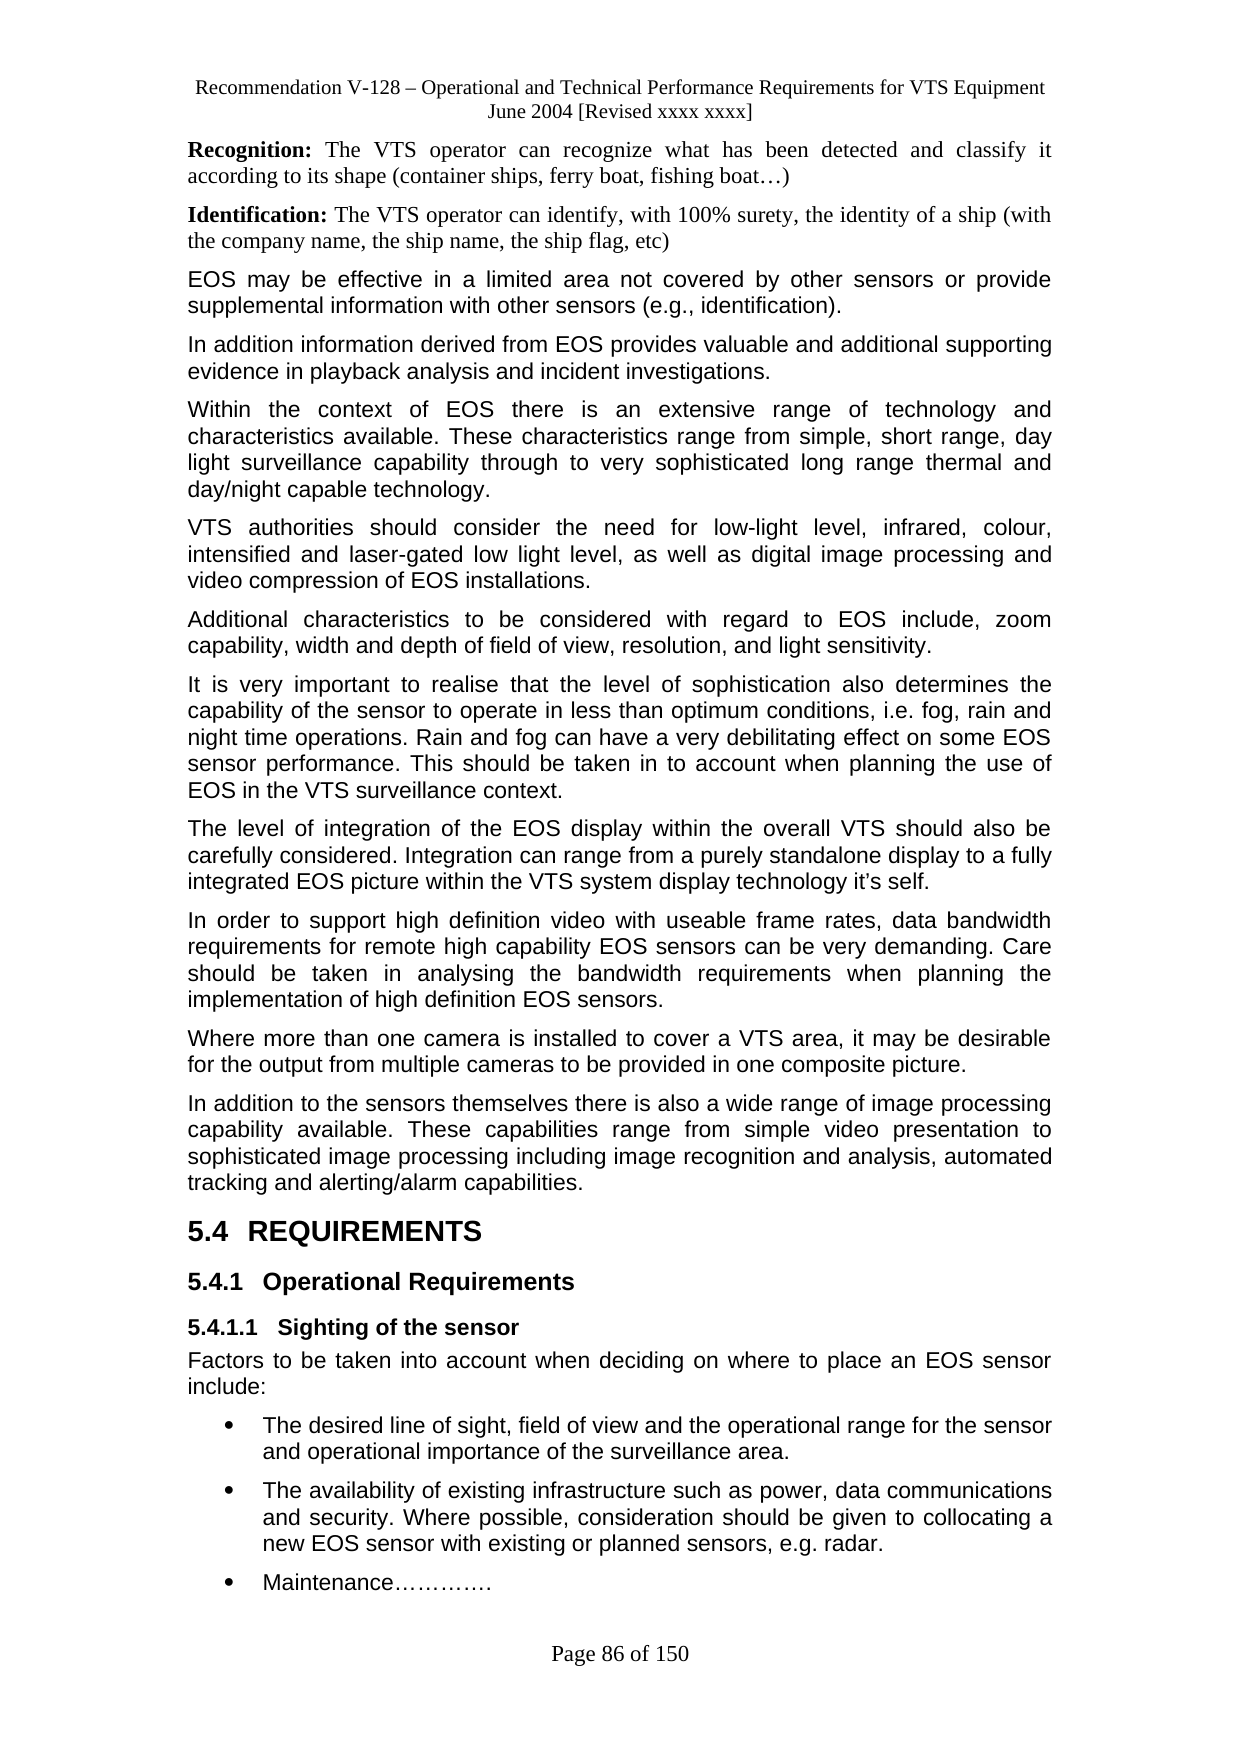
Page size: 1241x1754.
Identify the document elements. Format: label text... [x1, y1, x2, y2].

list The desired line of sight, field of view and the operational range for the sensor and operational importance of the surveillance area. [225, 1412, 1053, 1464]
text In order to support high definition video with useable frame rates, data bandwidth requirements for remote high capability EOS sensors can be very demanding. Care should be taken in analysing the bandwidth requirements when planning the implementation of high definition EOS sensors. [187, 907, 1053, 1012]
subtitle Sighting of the sensor [187, 1314, 1053, 1340]
list The availability of existing infrastructure such as power, data communications and security. Where possible, consideration should be given to collocating a new EOS sensor with existing or planned sensors, e.g. radar. [225, 1477, 1053, 1556]
text Within the context of EOS there is an extensive range of technology and characteristics available. These characteristics range from simple, short range, day light surveillance capability through to very sophisticated long range thermal and day/night capable technology. [187, 396, 1053, 502]
text VTS authorities should consider the need for low-light level, infrared, colour, intensified and laser-gated low light level, as well as digital image processing and video compression of EOS installations. [187, 514, 1053, 593]
text In addition to the sensors themselves there is also a wide range of image processing capability available. These capabilities range from simple video presentation to sophisticated image processing including image recognition and analysis, automated tracking and alerting/alarm capabilities. [187, 1090, 1053, 1196]
text Factors to be taken into account when deciding on where to place an EOS sensor include: [187, 1347, 1053, 1399]
list Maintenance…………. [225, 1569, 1053, 1595]
text The level of integration of the EOS display within the overall VTS should also be carefully considered. Integration can range from a purely standalone display to a fully integrated EOS picture within the VTS system display technology it’s self. [187, 815, 1053, 894]
text It is very important to realise that the level of sophistication also determines the capability of the sensor to operate in less than optimum conditions, i.e. fog, rain and night time operations. Rain and fog can have a very debilitating effect on some EOS sensor performance. This should be taken in to account when planning the use of EOS in the VTS surveillance context. [187, 671, 1053, 803]
subtitle REQUIREMENTS [187, 1214, 1053, 1248]
subtitle Operational Requirements [187, 1267, 1053, 1295]
text Where more than one camera is installed to cover a VTS area, it may be desirable for the output from multiple cameras to be provided in one composite picture. [187, 1025, 1053, 1078]
text Identification: The VTS operator can identify, with 100% surety, the identity of a ship (with the company name, the ship name, the ship flag, etc) [187, 201, 1053, 253]
text Additional characteristics to be considered with regard to EOS include, zoom capability, width and depth of field of view, resolution, and light sensitivity. [187, 606, 1053, 659]
text EOS may be effective in a limited area not covered by other sensors or provide supplemental information with other sensors (e.g., identification). [187, 266, 1053, 319]
text Recognition: The VTS operator can recognize what has been detected and classify it according to its shape (container ships, ferry boat, fishing boat…) [187, 136, 1053, 188]
text In addition information derived from EOS provides valuable and additional supporting evidence in playback analysis and incident investigations. [187, 331, 1053, 384]
